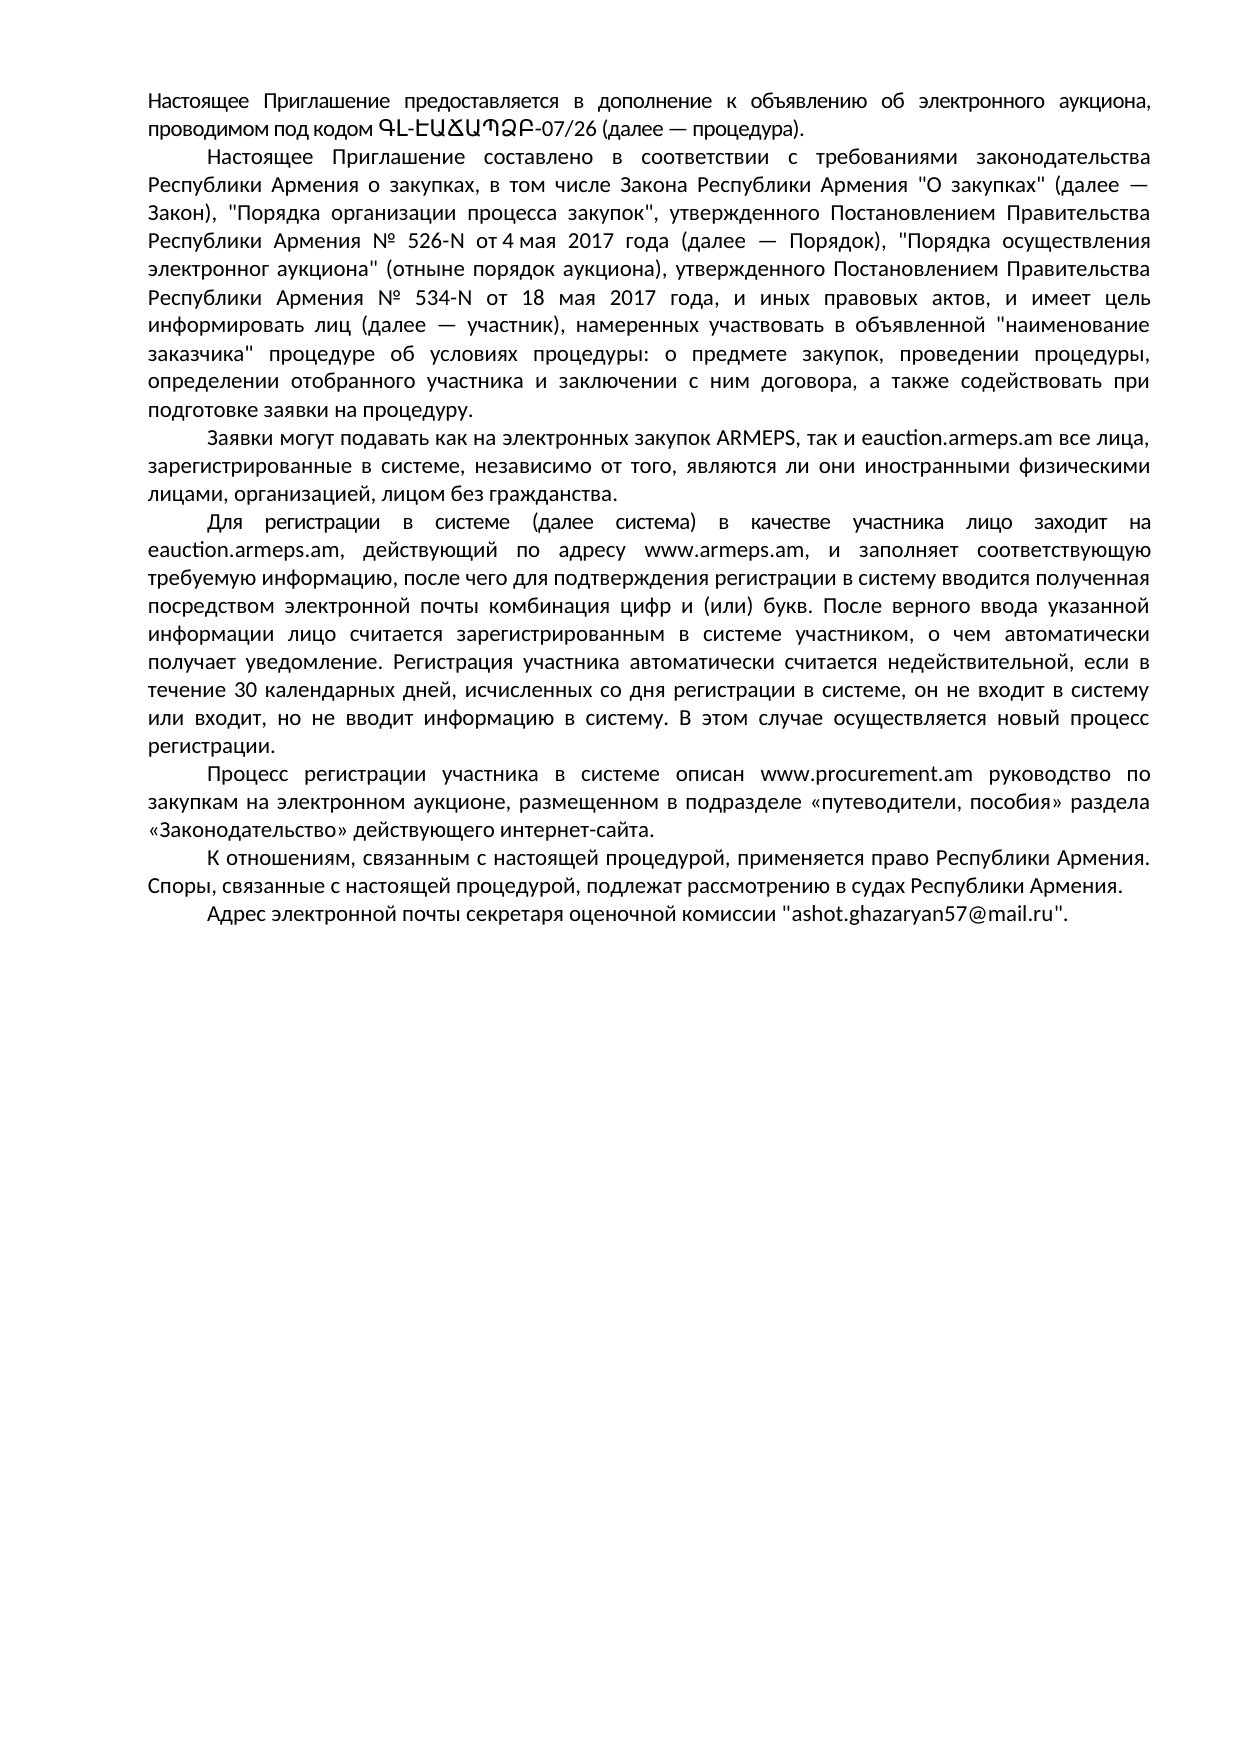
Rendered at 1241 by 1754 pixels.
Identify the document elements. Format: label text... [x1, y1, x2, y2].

text Процесс регистрации участника в системе описан www.procurement.am руководство по закупкам на электронном аукционе, размещенном в подразделе «путеводители, пособия» раздела «Законодательство» действующего интернет-сайта. [148, 759, 1152, 843]
text Адрес электронной почты секретаря оценочной комиссии "ashot.ghazaryan57@mail.ru". [148, 899, 1152, 927]
text Настоящее Приглашение предоставляется в дополнение к объявлению об электронного аукциона, проводимом под кодом ԳԼ-ԷԱՃԱՊՁԲ-07/26 (далее — процедура). [148, 86, 1152, 142]
text Настоящее Приглашение составлено в соответствии с требованиями законодательства Республики Армения о закупках, в том числе Закона Республики Армения "О закупках" (далее — Закон), "Порядка организации процесса закупок", утвержденного Постановлением Правительства Республики Армения № 526-N от 4 мая 2017 года (далее — Порядок), "Порядка осуществления электронног аукциона" (отныне порядок аукциона), утвержденного Постановлением Правительства Республики Армения № 534-N от 18 мая 2017 года, и иных правовых актов, и имеет цель информировать лиц (далее — участник), намеренных участвовать в объявленной "наименование заказчика" процедуре об условиях процедуры: о предмете закупок, проведении процедуры, определении отобранного участника и заключении с ним договора, а также содействовать при подготовке заявки на процедуру. [148, 142, 1152, 423]
text К отношениям, связанным с настоящей процедурой, применяется право Республики Армения. Споры, связанные с настоящей процедурой, подлежат рассмотрению в судах Республики Армения. [148, 843, 1152, 899]
text Заявки могут подавать как на электронных закупок ARMEPS, так и eauction.armeps.am все лица, зарегистрированные в системе, независимо от того, являются ли они иностранными физическими лицами, организацией, лицом без гражданства. [148, 423, 1152, 507]
text Для регистрации в системе (далее система) в качестве участника лицо заходит на eauction.armeps.am, действующий по адресу www.armeps.am, и заполняет соответствующую требуемую информацию, после чего для подтверждения регистрации в систему вводится полученная посредством электронной почты комбинация цифр и (или) букв. После верного ввода указанной информации лицо считается зарегистрированным в системе участником, о чем автоматически получает уведомление. Регистрация участника автоматически считается недействительной, если в течение 30 календарных дней, исчисленных со дня регистрации в системе, он не входит в систему или входит, но не вводит информацию в систему. В этом случае осуществляется новый процесс регистрации. [148, 507, 1152, 759]
